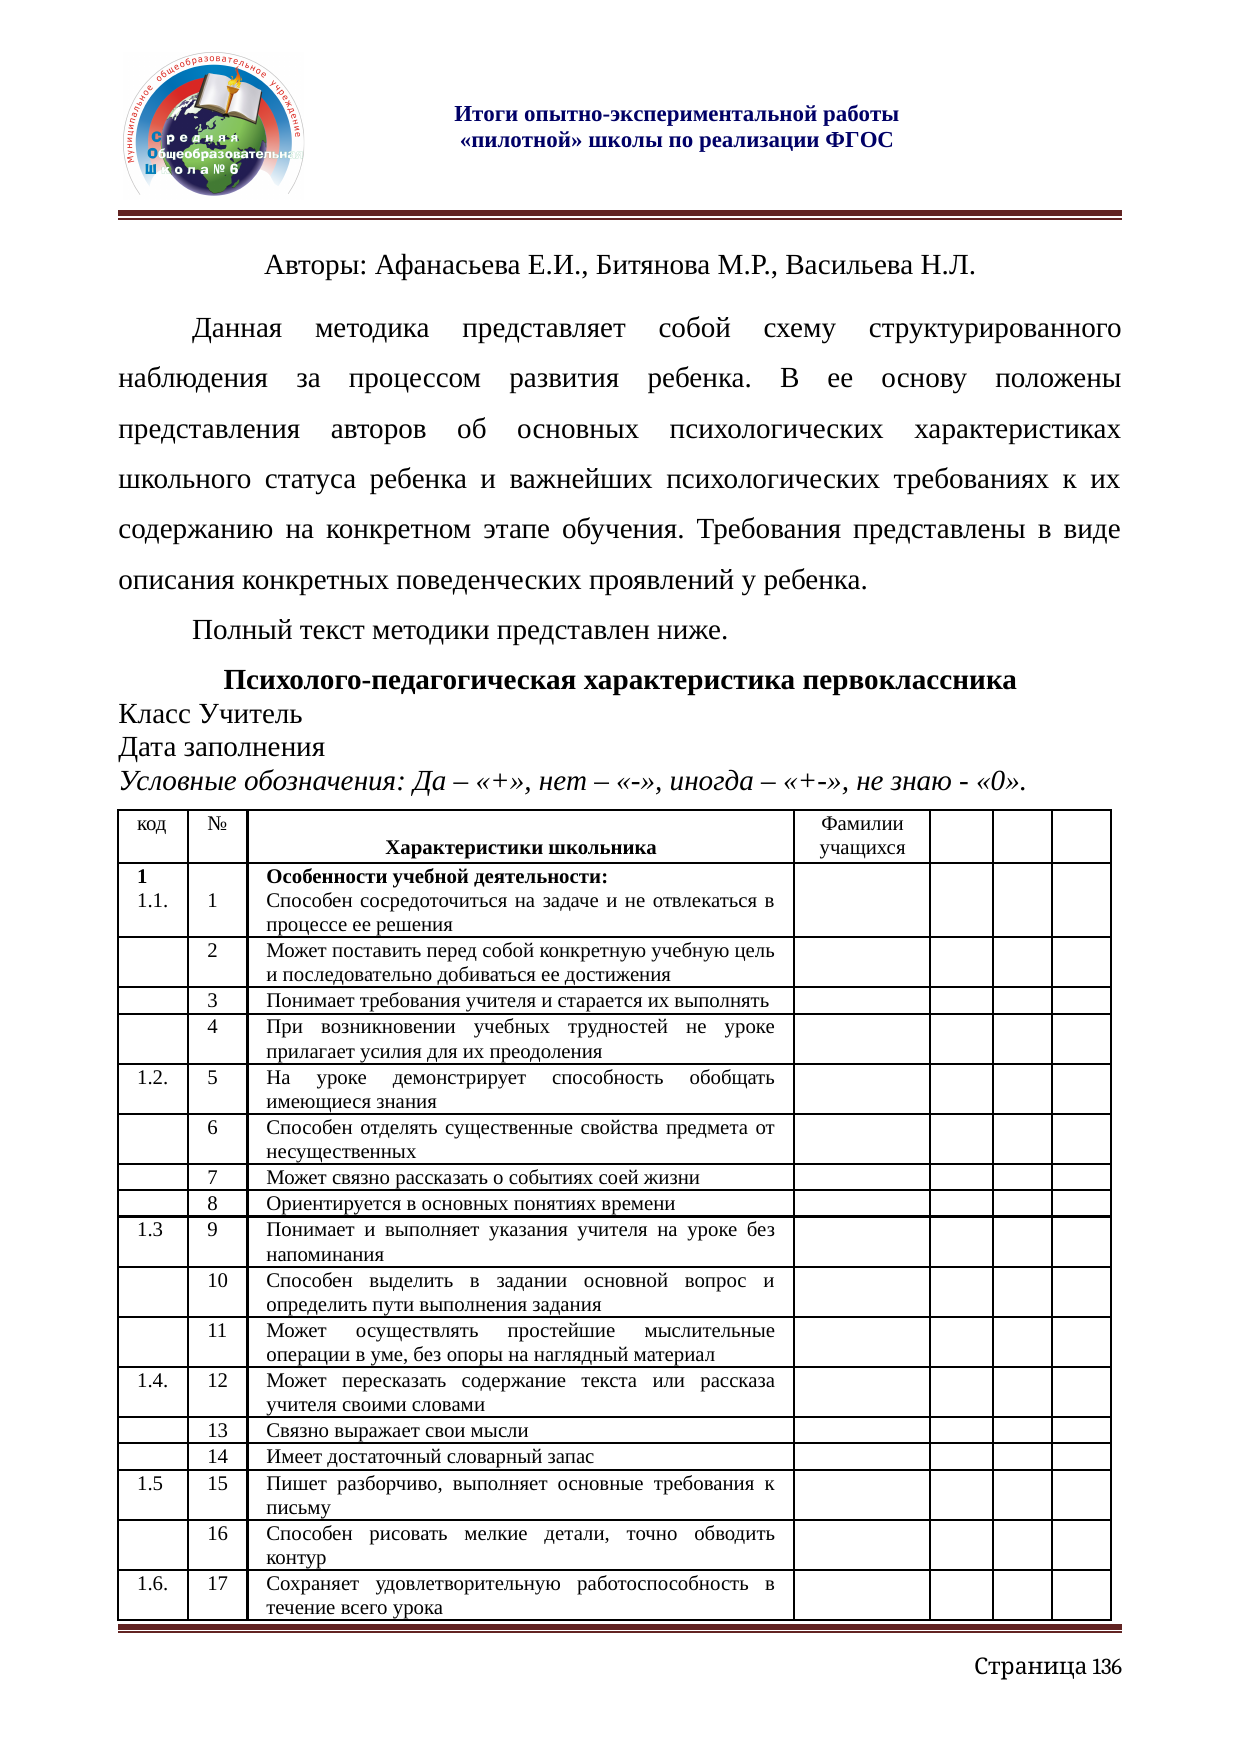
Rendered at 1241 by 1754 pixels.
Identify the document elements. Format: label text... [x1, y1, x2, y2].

table_cell [795, 1318, 929, 1366]
table_cell [795, 988, 929, 1012]
table_cell [795, 1065, 929, 1113]
table_cell [994, 1115, 1051, 1163]
table_cell Имеет достаточный словарный запас [249, 1444, 793, 1468]
table_header Характеристики школьника [249, 811, 793, 862]
table_cell 17 [189, 1571, 246, 1619]
table_cell Способен рисовать мелкие детали, точно обводить контур [249, 1521, 793, 1569]
table_cell [931, 1218, 992, 1266]
table_cell [994, 1015, 1051, 1063]
table_cell [931, 1318, 992, 1366]
table_cell 15 [189, 1471, 246, 1519]
table_cell [931, 1165, 992, 1189]
table_header [994, 811, 1051, 862]
table_cell [1053, 864, 1110, 936]
table_cell [994, 1268, 1051, 1316]
table_cell [1053, 938, 1110, 986]
table_cell [1053, 1571, 1110, 1619]
table_cell [931, 1471, 992, 1519]
table_cell При возникновении учебных трудностей не уроке прилагает усилия для их преодоления [249, 1015, 793, 1063]
table_cell Способен отделять существенные свойства предмета от несущественных [249, 1115, 793, 1163]
table_cell 1.3 [119, 1218, 187, 1266]
table_cell Пишет разборчиво, выполняет основные требования к письму [249, 1471, 793, 1519]
table_cell [119, 1318, 187, 1366]
table_cell [994, 1218, 1051, 1266]
table_cell Сохраняет удовлетворительную работоспособность в течение всего урока [249, 1571, 793, 1619]
table_cell 1 1.1. [119, 864, 187, 936]
table_cell [994, 1571, 1051, 1619]
table_cell [119, 938, 187, 986]
text Условные обозначения: Да – «+», нет – «-», иногда – «+-», не знаю - «0». [118, 763, 1122, 797]
table_cell [994, 938, 1051, 986]
table_cell Особенности учебной деятельности: Способен сосредоточиться на задаче и не отвлекаться в процессе ее решения [249, 864, 793, 936]
table_cell [994, 1471, 1051, 1519]
table_cell [931, 1571, 992, 1619]
table_cell 1.4. [119, 1368, 187, 1416]
table_cell 3 [189, 988, 246, 1012]
table_cell [119, 1521, 187, 1569]
table_cell [931, 864, 992, 936]
table_cell Может пересказать содержание текста или рассказа учителя своими словами [249, 1368, 793, 1416]
table_cell [119, 1015, 187, 1063]
table_header [1053, 811, 1110, 862]
table_cell 10 [189, 1268, 246, 1316]
table_cell [795, 1015, 929, 1063]
table_cell 8 [189, 1191, 246, 1215]
table_cell [795, 1368, 929, 1416]
text Данная методика представляет собой схему структурированного наблюдения за процессом развития ребенка. В ее основу положены представления авторов об основных психологических характеристиках школьного статуса ребенка и важнейших психологических требованиях к их содержанию на конкретном этапе обучения. Требования представлены в виде описания конкретных поведенческих проявлений у ребенка. [118, 310, 1122, 595]
table_cell 2 [189, 938, 246, 986]
table_cell Может поставить перед собой конкретную учебную цель и последовательно добиваться ее достижения [249, 938, 793, 986]
text Класс Учитель [118, 696, 1122, 729]
table_cell Ориентируется в основных понятиях времени [249, 1191, 793, 1215]
table_cell [119, 1268, 187, 1316]
text Психолого-педагогическая характеристика первоклассника [118, 662, 1122, 696]
table_cell 6 [189, 1115, 246, 1163]
table_cell [1053, 1218, 1110, 1266]
text Авторы: Афанасьева Е.И., Битянова М.Р., Васильева Н.Л. [118, 247, 1122, 281]
table_cell [119, 1418, 187, 1442]
table_cell 1 [189, 864, 246, 936]
table_cell [795, 1471, 929, 1519]
table_cell Может связно рассказать о событиях соей жизни [249, 1165, 793, 1189]
text Полный текст методики представлен ниже. [118, 612, 1122, 646]
table_cell [931, 1521, 992, 1569]
table_cell [931, 938, 992, 986]
table_cell [119, 1115, 187, 1163]
table_cell [1053, 1065, 1110, 1113]
table_cell [795, 1191, 929, 1215]
table_cell [931, 1368, 992, 1416]
table_cell [994, 1165, 1051, 1189]
table_cell [119, 988, 187, 1012]
table_cell [1053, 988, 1110, 1012]
table_header [931, 811, 992, 862]
table_cell [1053, 1191, 1110, 1215]
table_cell [795, 1444, 929, 1468]
table_cell [795, 864, 929, 936]
table_cell 14 [189, 1444, 246, 1468]
table_cell [994, 1368, 1051, 1416]
table_cell [931, 1065, 992, 1113]
table_cell [1053, 1368, 1110, 1416]
table_cell [994, 1065, 1051, 1113]
table_cell [1053, 1015, 1110, 1063]
table_cell [931, 1191, 992, 1215]
table_cell [1053, 1318, 1110, 1366]
table_cell [931, 1115, 992, 1163]
table_header № [189, 811, 246, 862]
table_cell [994, 1318, 1051, 1366]
table_cell [994, 1444, 1051, 1468]
table_header Фамилии учащихся [795, 811, 929, 862]
table_cell [795, 1571, 929, 1619]
table_cell Способен выделить в задании основной вопрос и определить пути выполнения задания [249, 1268, 793, 1316]
table_cell [795, 1418, 929, 1442]
table_cell [994, 1418, 1051, 1442]
table_cell [1053, 1268, 1110, 1316]
table_cell Может осуществлять простейшие мыслительные операции в уме, без опоры на наглядный материал [249, 1318, 793, 1366]
table_cell [1053, 1165, 1110, 1189]
table_cell [1053, 1521, 1110, 1569]
table_cell 11 [189, 1318, 246, 1366]
table_cell Понимает и выполняет указания учителя на уроке без напоминания [249, 1218, 793, 1266]
table_cell [931, 1015, 992, 1063]
table_cell 13 [189, 1418, 246, 1442]
table_cell [795, 1165, 929, 1189]
table_cell [994, 1191, 1051, 1215]
table_cell [795, 1521, 929, 1569]
table_cell [931, 1268, 992, 1316]
table_cell 1.6. [119, 1571, 187, 1619]
table_cell 16 [189, 1521, 246, 1569]
table_cell [1053, 1444, 1110, 1468]
table_cell [1053, 1115, 1110, 1163]
table_cell 5 [189, 1065, 246, 1113]
table_cell Понимает требования учителя и старается их выполнять [249, 988, 793, 1012]
table_cell [795, 1115, 929, 1163]
table_cell [994, 1521, 1051, 1569]
table_cell [1053, 1471, 1110, 1519]
text Дата заполнения [118, 729, 1122, 763]
table_cell [795, 938, 929, 986]
table_cell [994, 988, 1051, 1012]
table_cell [994, 864, 1051, 936]
table_cell 1.2. [119, 1065, 187, 1113]
table_cell Связно выражает свои мысли [249, 1418, 793, 1442]
table_cell 7 [189, 1165, 246, 1189]
table_cell 4 [189, 1015, 246, 1063]
table_cell 12 [189, 1368, 246, 1416]
table_cell [119, 1191, 187, 1215]
table_cell 9 [189, 1218, 246, 1266]
table_cell [931, 988, 992, 1012]
picture [123, 52, 305, 199]
table_cell [931, 1418, 992, 1442]
table_cell [119, 1165, 187, 1189]
table_cell На уроке демонстрирует способность обобщать имеющиеся знания [249, 1065, 793, 1113]
table_cell [795, 1268, 929, 1316]
table_cell [795, 1218, 929, 1266]
table_cell [1053, 1418, 1110, 1442]
table_header код [119, 811, 187, 862]
table_cell 1.5 [119, 1471, 187, 1519]
table_cell [119, 1444, 187, 1468]
table_cell [931, 1444, 992, 1468]
